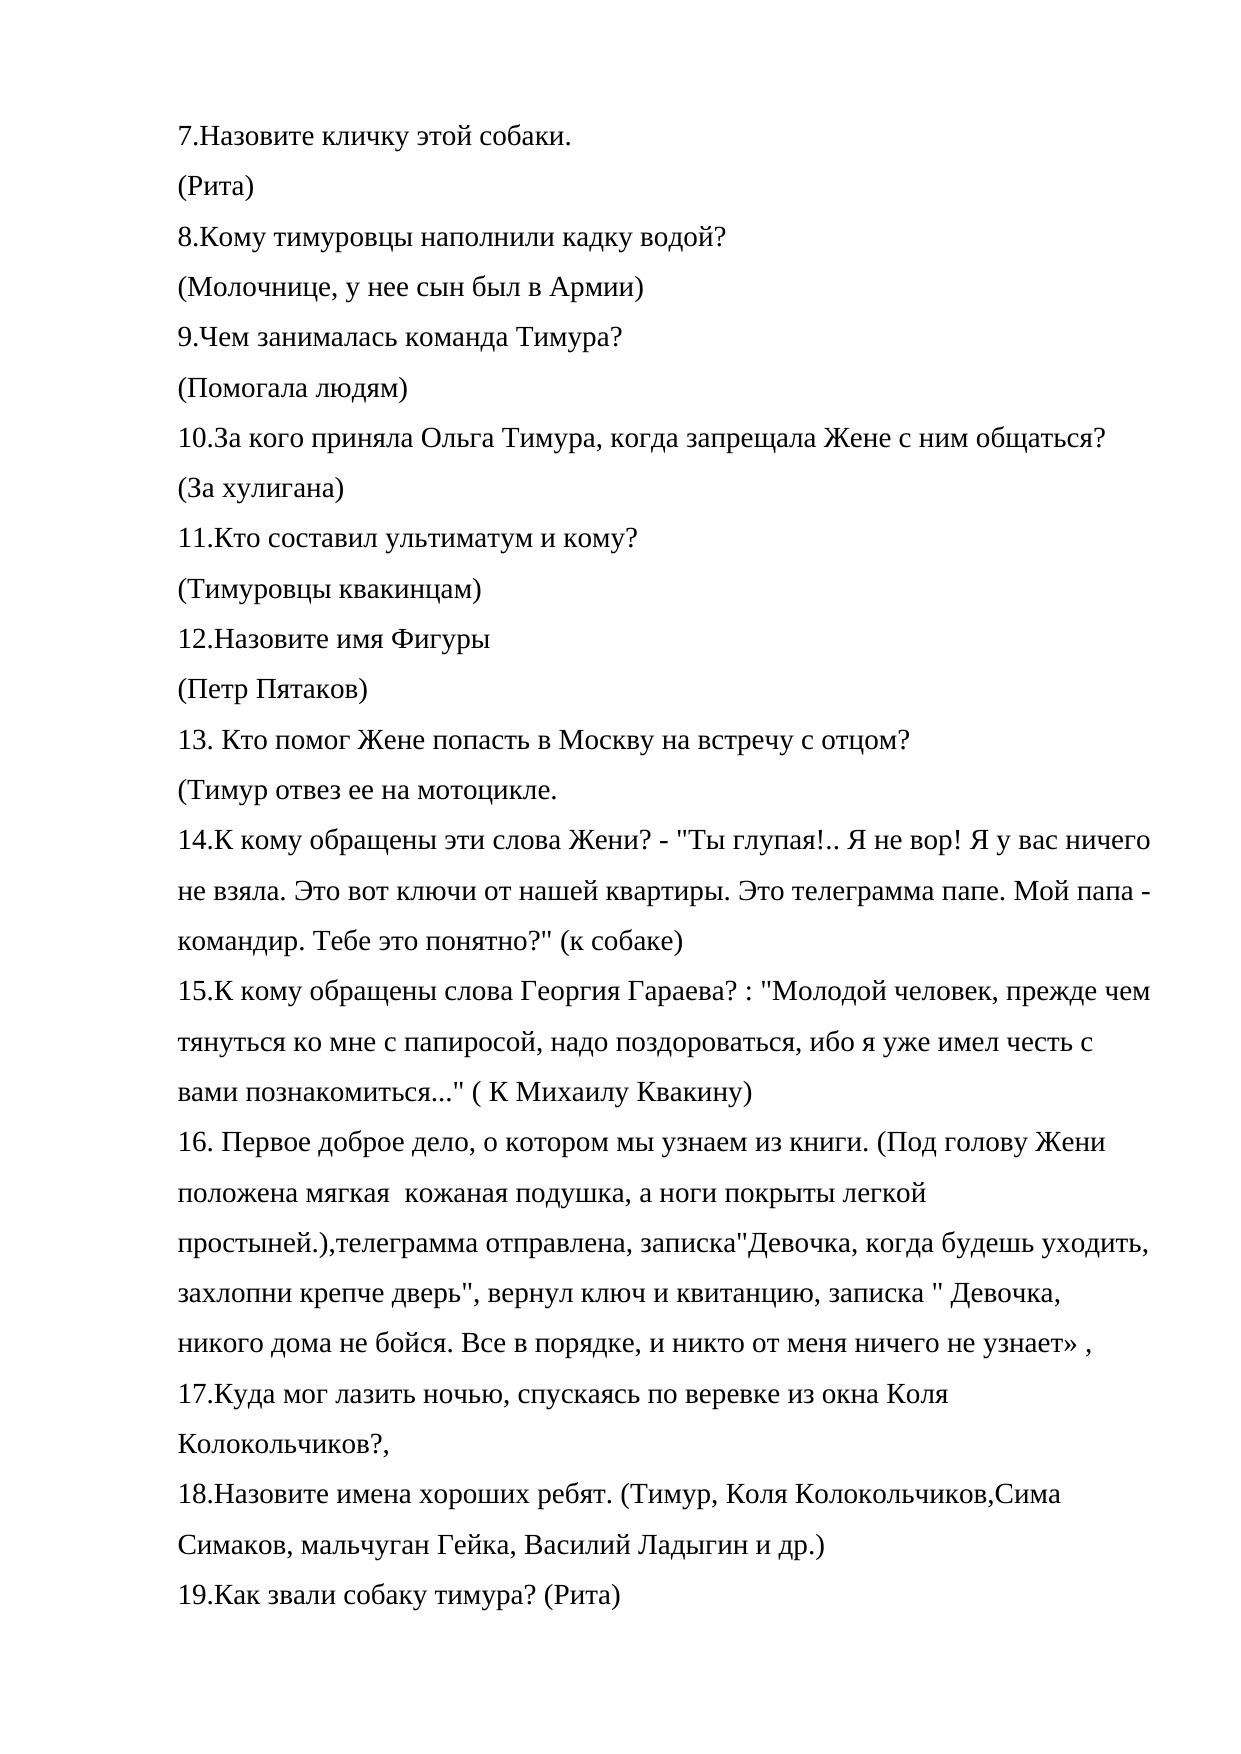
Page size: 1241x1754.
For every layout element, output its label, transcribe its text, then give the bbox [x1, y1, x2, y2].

text 18.Назовите имена хороших ребят. (Тимур, Коля Колокольчиков,Сима Симаков, мальчуган Гейка, Василий Ладыгин и др.) [177, 1477, 1152, 1560]
text 17.Куда мог лазить ночью, спускаясь по веревке из окна Коля Колокольчиков?, [177, 1376, 1152, 1460]
text 9.Чем занималась команда Тимура? (Помогала людям) [177, 319, 1152, 403]
text 14.К кому обращены эти слова Жени? - "Ты глупая!.. Я не вор! Я у вас ничего не взяла. Это вот ключи от нашей квартиры. Это телеграмма папе. Мой папа - командир. Тебе это понятно?" (к собаке) [177, 822, 1152, 957]
text 7.Назовите кличку этой собаки. (Рита) 8.Кому тимуровцы наполнили кадку водой? (Молочнице, у нее сын был в Армии) [177, 118, 1152, 303]
text 19.Как звали собаку тимура? (Рита) [177, 1577, 1152, 1611]
text 16. Первое доброе дело, о котором мы узнаем из книги. (Под голову Жени положена мягкая кожаная подушка, а ноги покрыты легкой простыней.),телеграмма отправлена, записка"Девочка, когда будешь уходить, захлопни крепче дверь", вернул ключ и квитанцию, записка " Девочка, никого дома не бойся. Все в порядке, и никто от меня ничего не узнает» , [177, 1124, 1152, 1359]
text 15.К кому обращены слова Георгия Гараева? : "Молодой человек, прежде чем тянуться ко мне с папиросой, надо поздороваться, ибо я уже имел честь с вами познакомиться..." ( К Михаилу Квакину) [177, 973, 1152, 1108]
text 10.За кого приняла Ольга Тимура, когда запрещала Жене с ним общаться? (За хулигана) 11.Кто составил ультиматум и кому? (Тимуровцы квакинцам) 12.Назовите имя Фигуры (Петр Пятаков) 13. Кто помог Жене попасть в Москву на встречу с отцом? (Тимур отвез ее на мотоцикле. [177, 420, 1152, 806]
